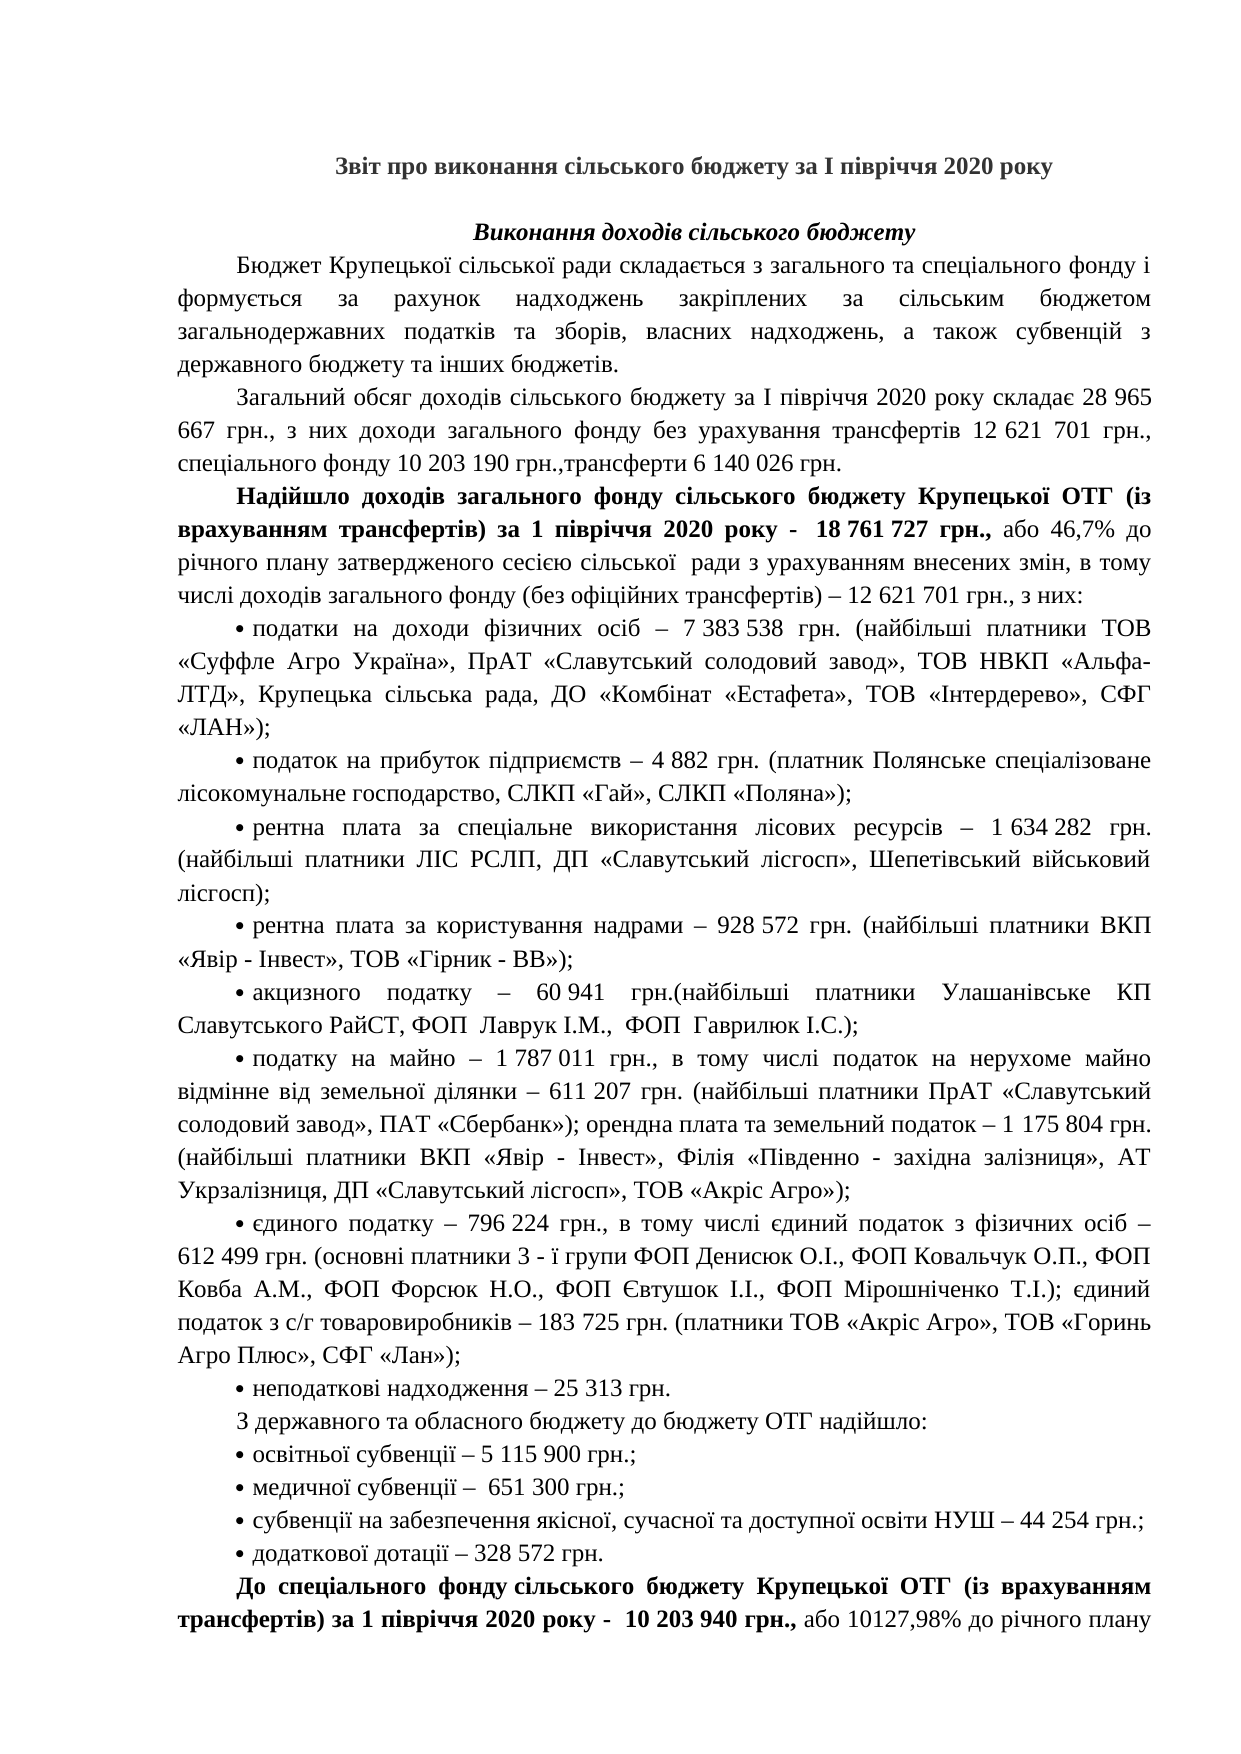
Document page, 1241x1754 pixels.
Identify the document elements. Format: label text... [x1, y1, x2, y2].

list рентна плата за користування надрами – 928 572 грн. (найбільші платники ВКП «Явір - Інвест», ТОВ «Гірник - ВВ»); [177, 911, 1152, 972]
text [177, 1571, 1152, 1633]
text Виконання доходів сільського бюджету [177, 217, 1152, 246]
list податку на майно – 1 787 011 грн., в тому числі податок на нерухоме майно відмінне від земельної ділянки – 611 207 грн. (найбільші платники ПрАТ «Славутський солодовий завод», ПАТ «Сбербанк»); орендна плата та земельний податок – 1 175 804 грн. (найбільші платники ВКП «Явір - Інвест», Філія «Південно - західна залізниця», АТ Укрзалізниця, ДП «Славутський лісгосп», ТОВ «Акріс Агро»); [177, 1043, 1152, 1203]
list єдиного податку – 796 224 грн., в тому числі єдиний податок з фізичних осіб – 612 499 грн. (основні платники 3 - ї групи ФОП Денисюк О.І., ФОП Ковальчук О.П., ФОП Ковба А.М., ФОП Форсюк Н.О., ФОП Євтушок І.І., ФОП Мірошніченко Т.І.); єдиний податок з с/г товаровиробників – 183 725 грн. (платники ТОВ «Акріс Агро», ТОВ «Горинь Агро Плюс», СФГ «Лан»); [177, 1208, 1152, 1369]
text Звіт про виконання сільського бюджету за І півріччя 2020 року [177, 151, 1152, 180]
list медичної субвенції – 651 300 грн.; [177, 1472, 1152, 1501]
list Загальний обсяг доходів сільського бюджету за І півріччя 2020 року складає 28 965 667 грн., з них доходи загального фонду без урахування трансфертів 12 621 701 грн., спеціального фонду 10 203 190 грн.,трансферти 6 140 026 грн. [177, 382, 1152, 477]
text З державного та обласного бюджету до бюджету ОТГ надійшло: [177, 1406, 1152, 1435]
list податки на доходи фізичних осіб – 7 383 538 грн. (найбільші платники ТОВ «Суффле Агро Україна», ПрАТ «Славутський солодовий завод», ТОВ НВКП «Альфа-ЛТД», Крупецька сільська рада, ДО «Комбінат «Естафета», ТОВ «Інтердерево», СФГ «ЛАН»); [177, 613, 1152, 741]
list освітньої субвенції – 5 115 900 грн.; [177, 1439, 1152, 1468]
list акцизного податку – 60 941 грн.(найбільші платники Улашанівське КП Славутського РайСТ, ФОП Лаврук І.М., ФОП Гаврилюк І.С.); [177, 977, 1152, 1038]
list податок на прибуток підприємств – 4 882 грн. (платник Полянське спеціалізоване лісокомунальне господарство, СЛКП «Гай», СЛКП «Поляна»); [177, 746, 1152, 807]
list додаткової дотації – 328 572 грн. [177, 1538, 1152, 1567]
list неподаткові надходження – 25 313 грн. [177, 1373, 1152, 1402]
list рентна плата за спеціальне використання лісових ресурсів – 1 634 282 грн. (найбільші платники ЛІС РСЛП, ДП «Славутський лісгосп», Шепетівський військовий лісгосп); [177, 812, 1152, 906]
text Надійшло доходів загального фонду сільського бюджету Крупецької ОТГ (із врахуванням трансфертів) за 1 півріччя 2020 року - 18 761 727 грн., або 46,7% до річного плану затвердженого сесією сільської ради з урахуванням внесених змін, в тому числі доходів загального фонду (без офіційних трансфертів) – 12 621 701 грн., з них: [177, 481, 1152, 609]
list субвенції на забезпечення якісної, сучасної та доступної освіти НУШ – 44 254 грн.; [177, 1505, 1152, 1534]
list Бюджет Крупецької сільської ради складається з загального та спеціального фонду і формується за рахунок надходжень закріплених за сільським бюджетом загальнодержавних податків та зборів, власних надходжень, а також субвенцій з державного бюджету та інших бюджетів. [177, 250, 1152, 378]
